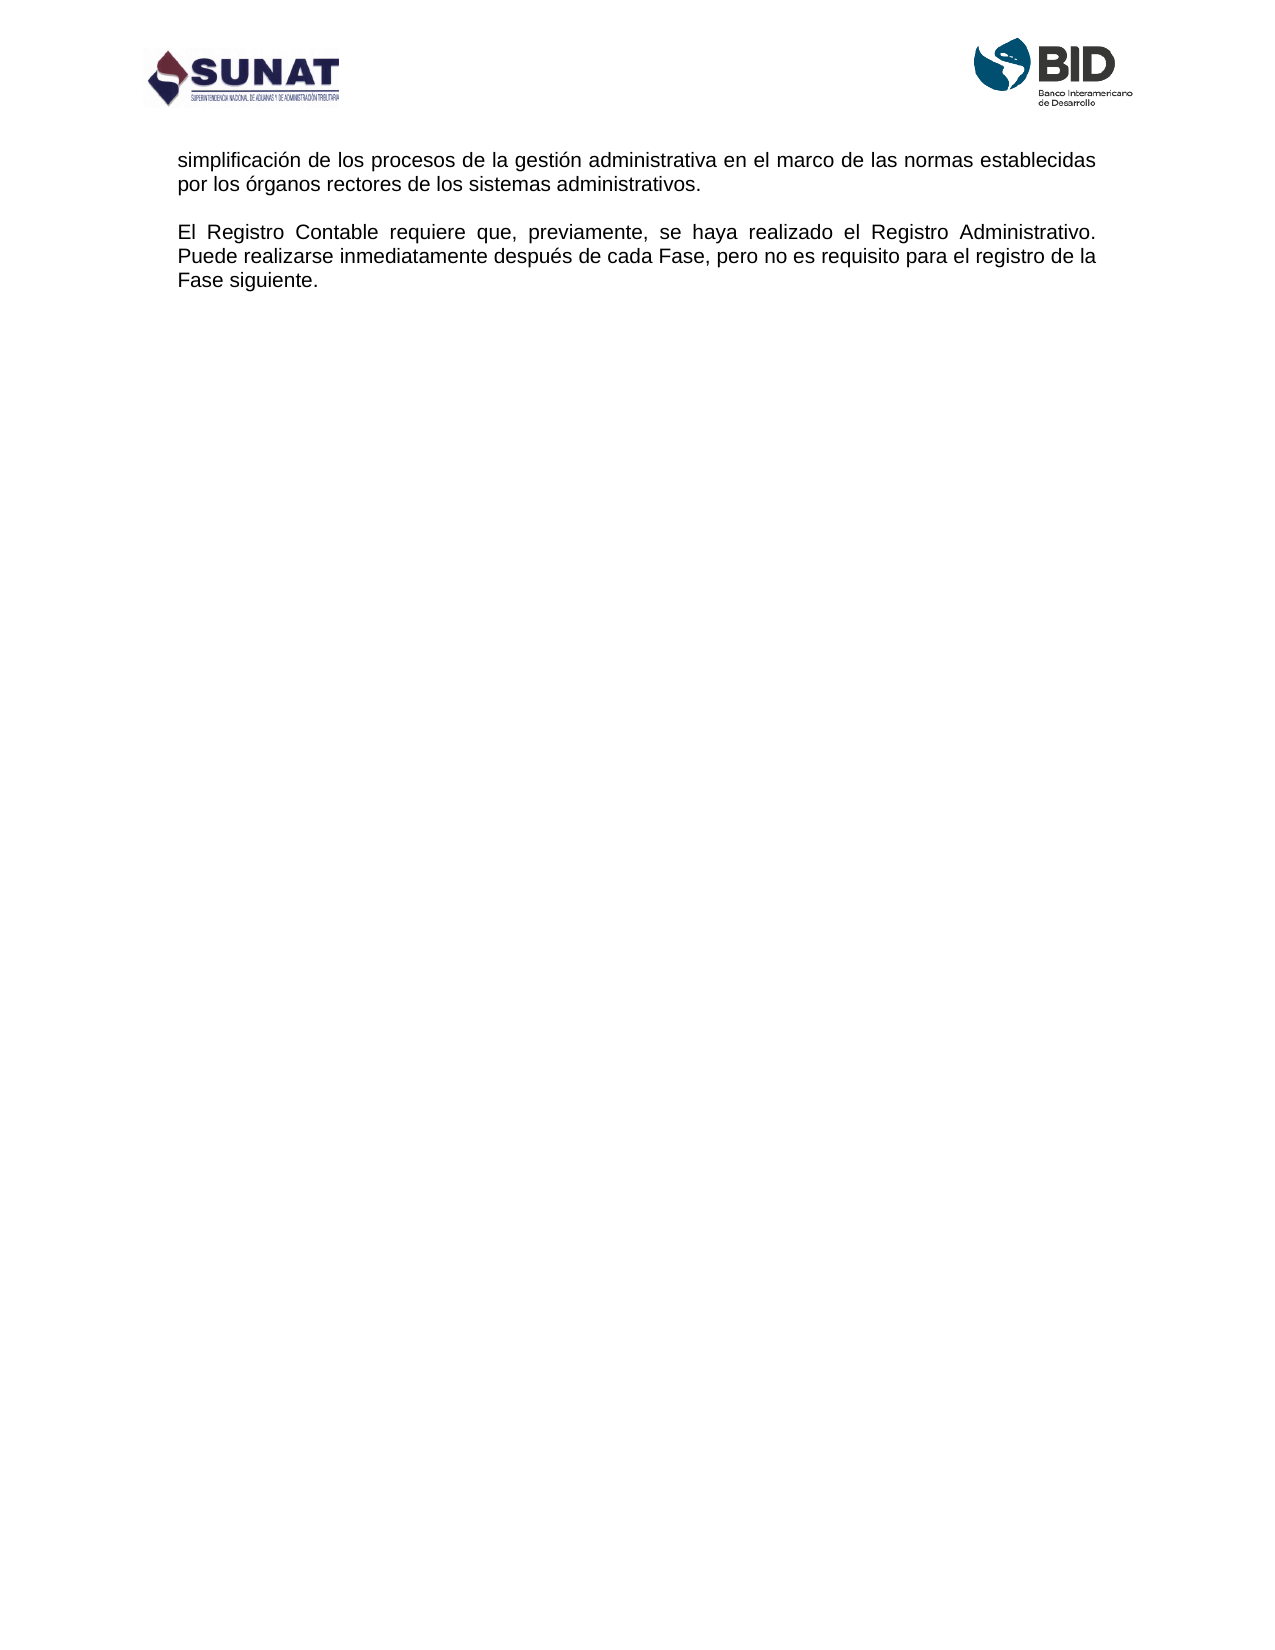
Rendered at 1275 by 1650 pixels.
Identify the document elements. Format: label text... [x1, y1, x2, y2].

picture [142, 48, 343, 110]
picture [959, 28, 1152, 122]
text El Registro Contable requiere que, previamente, se haya realizado el Registro Administrativo. Puede realizarse inmediatamente después de cada Fase, pero no es requisito para el registro de la Fase siguiente. [177, 219, 1098, 291]
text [177, 148, 1098, 196]
